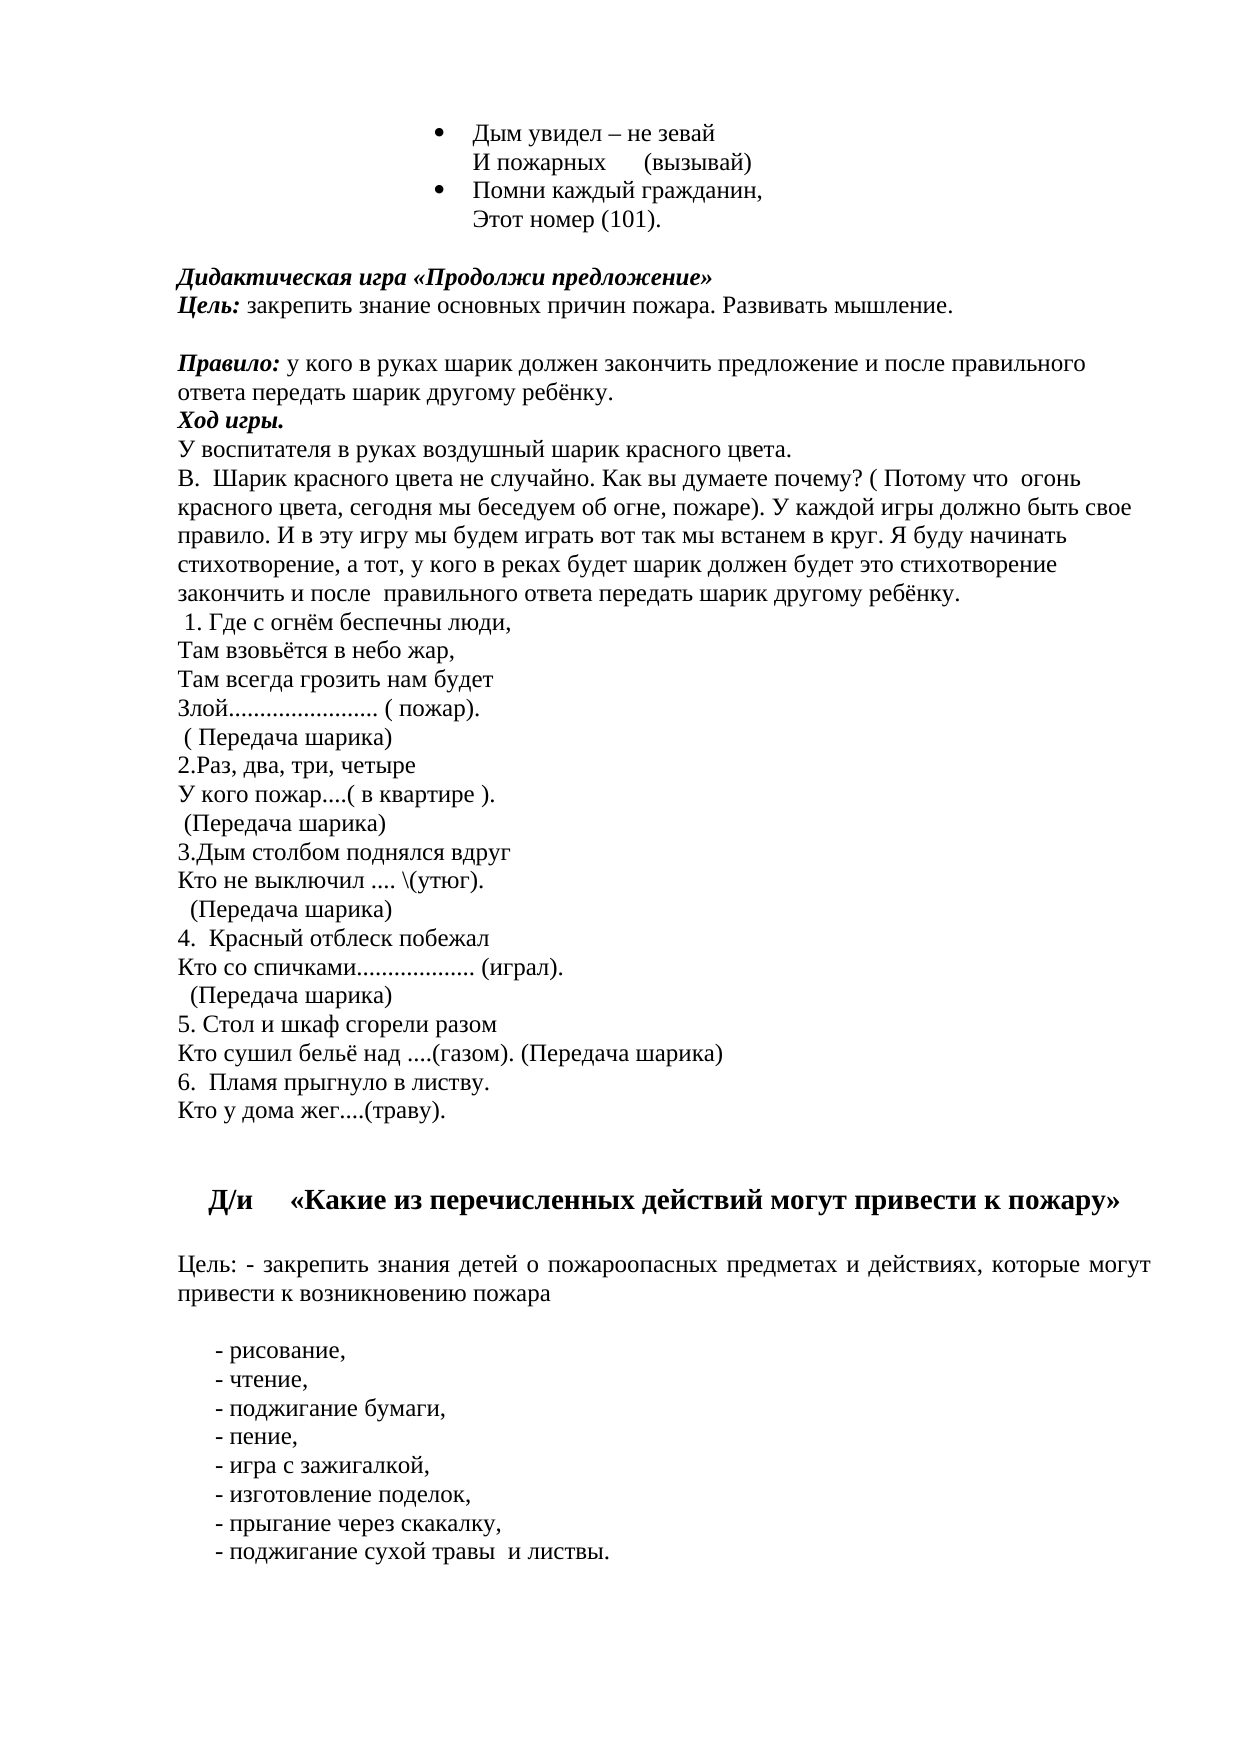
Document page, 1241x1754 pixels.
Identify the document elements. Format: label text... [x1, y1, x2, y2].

text - поджигание бумаги, [177, 1393, 1152, 1421]
text Там взовьётся в небо жар, [177, 636, 1152, 664]
text Злой........................ ( пожар). [177, 693, 1152, 722]
text - чтение, [177, 1364, 1152, 1393]
text - поджигание сухой травы и листвы. [177, 1536, 1152, 1565]
text ( Передача шарика) [177, 722, 1152, 751]
text Дидактическая игра «Продолжи предложение» [177, 262, 1152, 291]
text И пожарных (вызывай) [472, 147, 1152, 176]
text Кто сушил бельё над ....(газом). (Передача шарика) [177, 1038, 1152, 1067]
text В. Шарик красного цвета не случайно. Как вы думаете почему? ( Потому что огонь красного цвета, сегодня мы беседуем об огне, пожаре). У каждой игры должно быть свое правило. И в эту игру мы будем играть вот так мы встанем в круг. Я буду начинать стихотворение, а тот, у кого в реках будет шарик должен будет это стихотворение закончить и после правильного ответа передать шарик другому ребёнку. [177, 463, 1152, 607]
text 6. Пламя прыгнуло в листву. [177, 1067, 1152, 1096]
text - изготовление поделок, [177, 1479, 1152, 1508]
text У воспитателя в руках воздушный шарик красного цвета. [177, 434, 1152, 463]
text (Передача шарика) [177, 808, 1152, 837]
text - прыгание через скакалку, [177, 1508, 1152, 1536]
text У кого пожар....( в квартире ). [177, 779, 1152, 808]
list Дым увидел – не зевай [435, 118, 1152, 147]
text Там всегда грозить нам будет [177, 664, 1152, 693]
text (Передача шарика) [177, 981, 1152, 1009]
text Кто со спичками................... (играл). [177, 952, 1152, 981]
text (Передача шарика) [177, 894, 1152, 923]
text Этот номер (101). [472, 204, 1152, 233]
text 2.Раз, два, три, четыре [177, 751, 1152, 779]
text - игра с зажигалкой, [177, 1450, 1152, 1479]
text - рисование, [177, 1335, 1152, 1364]
text Цель: - закрепить знания детей о пожароопасных предметах и действиях, которые могут привести к возникновению пожара [177, 1249, 1152, 1306]
text 3.Дым столбом поднялся вдруг [177, 837, 1152, 866]
list Помни каждый гражданин, [435, 176, 1152, 204]
text 5. Стол и шкаф сгорели разом [177, 1009, 1152, 1038]
text Ход игры. [177, 406, 1152, 434]
text Правило: у кого в руках шарик должен закончить предложение и после правильного ответа передать шарик другому ребёнку. [177, 348, 1152, 406]
text 4. Красный отблеск побежал [177, 923, 1152, 952]
text Кто не выключил .... \(утюг). [177, 866, 1152, 894]
text Д/и «Какие из перечисленных действий могут привести к пожару» [177, 1182, 1152, 1215]
text Кто у дома жег....(траву). [177, 1096, 1152, 1124]
text - пение, [177, 1421, 1152, 1450]
text 1. Где с огнём беспечны люди, [177, 607, 1152, 636]
text Цель: закрепить знание основных причин пожара. Развивать мышление. [177, 291, 1152, 319]
